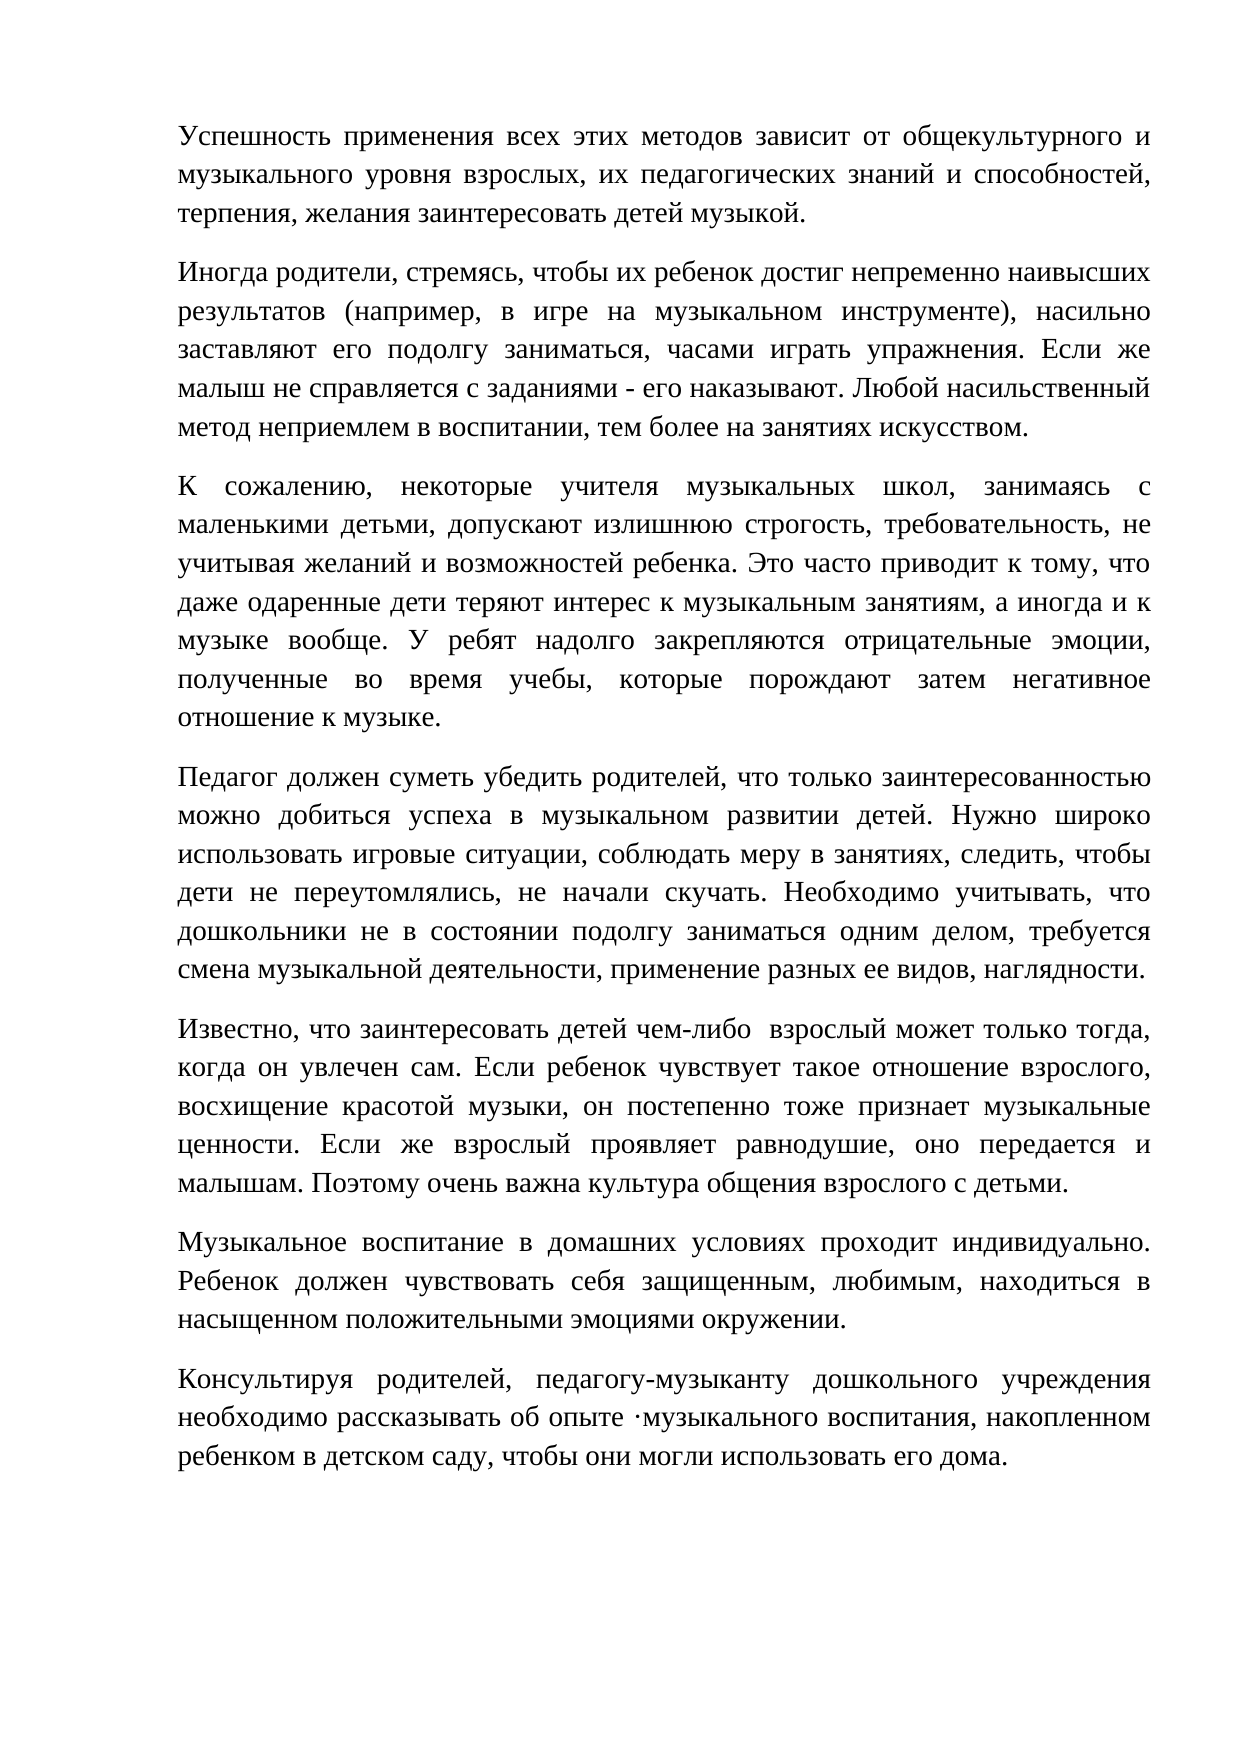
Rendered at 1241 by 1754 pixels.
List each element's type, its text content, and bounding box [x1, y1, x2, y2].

text Иногда родители, стремясь, чтобы их ребенок достиг непременно наивысших результатов (например, в игре на музыкальном инструменте), насильно заставляют его подолгу заниматься, часами играть упражнения. Если же малыш не справляется с заданиями - его наказывают. Любой насильственный метод неприемлем в воспитании, тем более на занятиях искусством. [177, 254, 1152, 442]
text Консультируя родителей, педагогу-музыканту дошкольного учреждения необходимо рассказывать об опыте ·музыкального воспитания, накопленном ребенком в детском саду, чтобы они могли использовать его дома. [177, 1361, 1152, 1471]
text Известно, что заинтересовать детей чем-либо взрослый может только тогда, когда он увлечен сам. Если ребенок чувствует такое отношение взрослого, восхищение красотой музыки, он постепенно тоже признает музыкальные ценности. Если же взрослый проявляет равнодушие, оно передается и малышам. Поэтому очень важна культура общения взрослого с детьми. [177, 1011, 1152, 1198]
text К сожалению, некоторые учителя музыкальных школ, занимаясь с маленькими детьми, допускают излишнюю строгость, требовательность, не учитывая желаний и возможностей ребенка. Это часто приводит к тому, что даже одаренные дети теряют интерес к музыкальным занятиям, а иногда и к музыке вообще. У ребят надолго закрепляются отрицательные эмоции, полученные во время учебы, которые порождают затем негативное отношение к музыке. [177, 468, 1152, 733]
text Педагог должен суметь убедить родителей, что только заинтересованностью можно добиться успеха в музыкальном развитии детей. Нужно широко использовать игровые ситуации, соблюдать меру в занятиях, следить, чтобы дети не переутомлялись, не начали скучать. Необходимо учитывать, что дошкольники не в состоянии подолгу заниматься одним делом, требуется смена музыкальной деятельности, применение разных ее видов, наглядности. [177, 759, 1152, 985]
text Музыкальное воспитание в домашних условиях проходит индивидуально. Ребенок должен чувствовать себя защищенным, любимым, находиться в насыщенном положительными эмоциями окружении. [177, 1224, 1152, 1335]
text Успешность применения всех этих методов зависит от общекультурного и музыкального уровня взрослых, их педагогических знаний и способностей, терпения, желания заинтересовать детей музыкой. [177, 118, 1152, 229]
